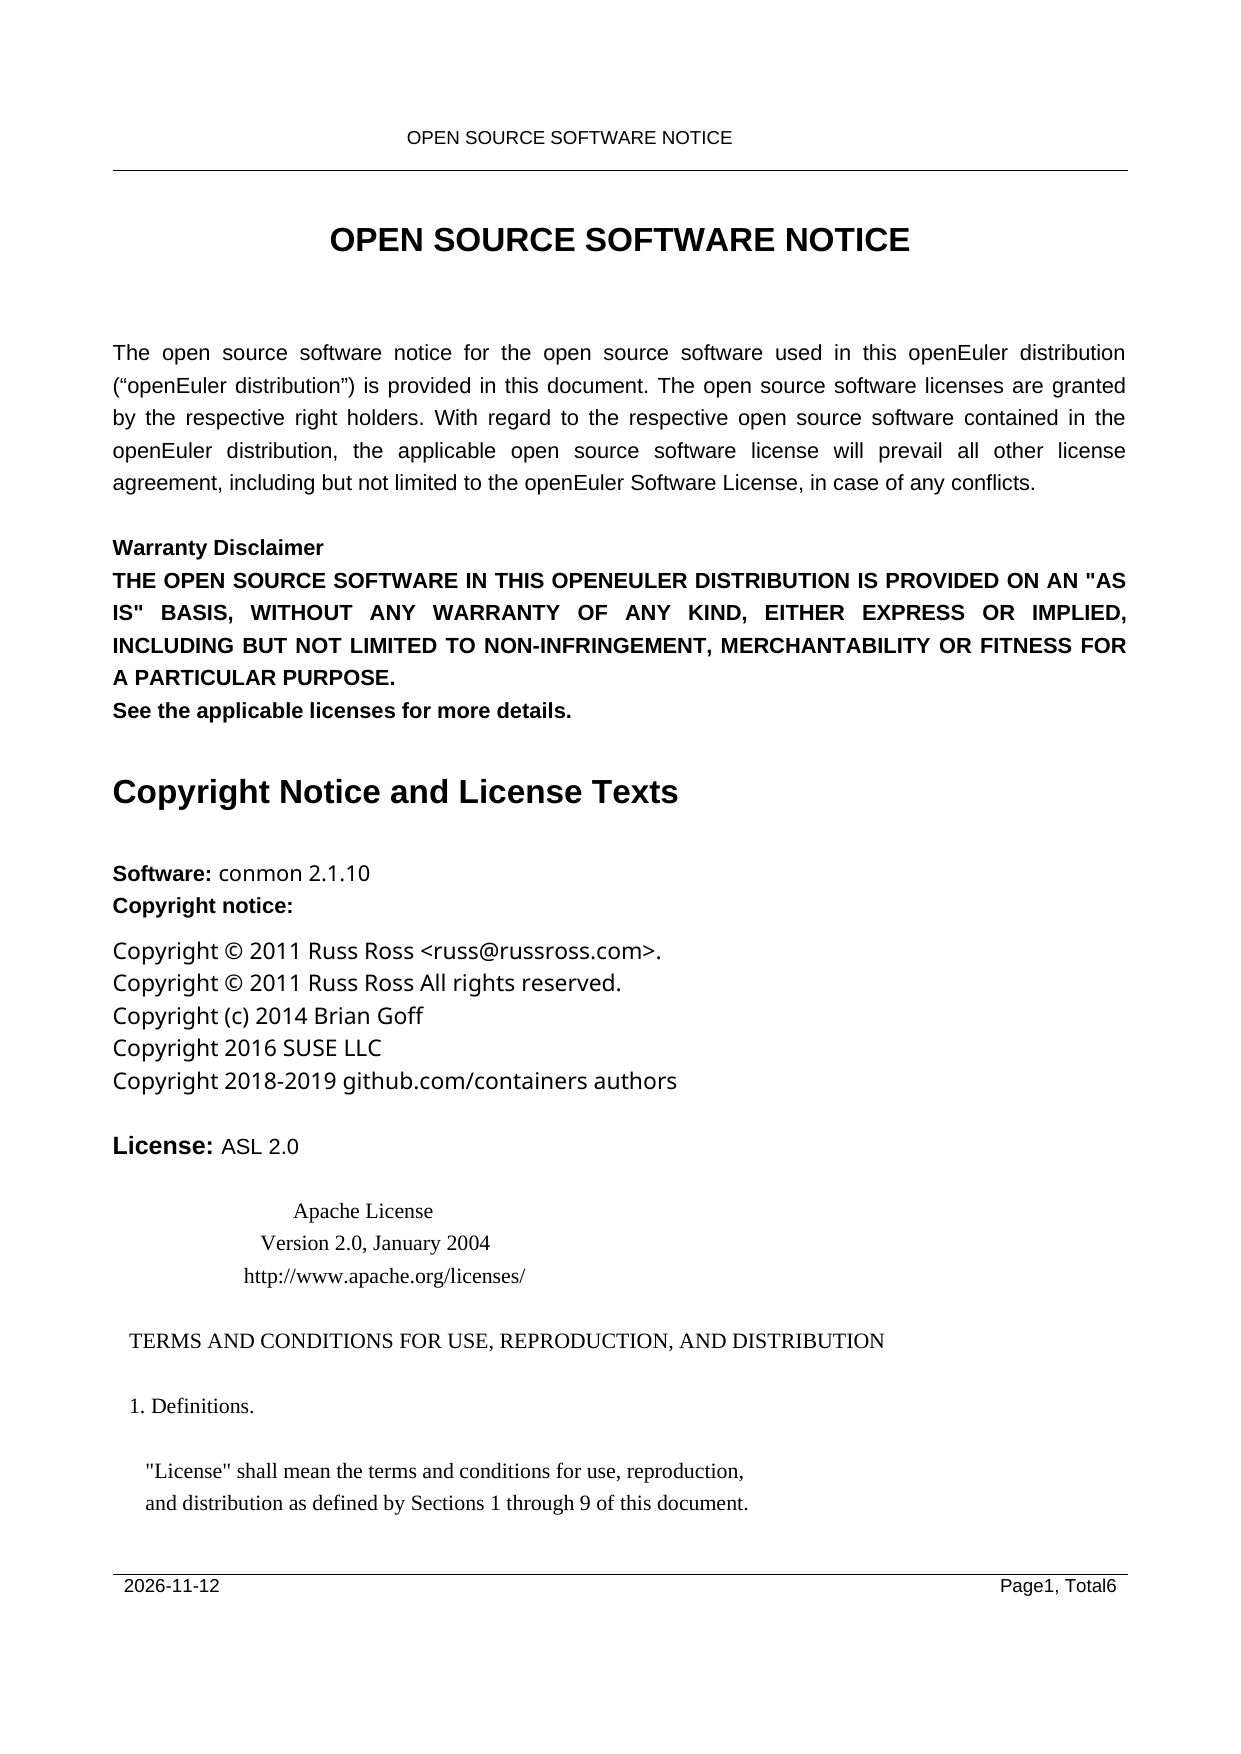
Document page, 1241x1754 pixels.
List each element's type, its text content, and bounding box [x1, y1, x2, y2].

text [112, 1161, 1128, 1519]
text THE OPEN SOURCE SOFTWARE IN THIS OPENEULER DISTRIBUTION IS PROVIDED ON AN "AS IS" BASIS, WITHOUT ANY WARRANTY OF ANY KIND, EITHER EXPRESS OR IMPLIED, INCLUDING BUT NOT LIMITED TO NON-INFRINGEMENT, MERCHANTABILITY OR FITNESS FOR A PARTICULAR PURPOSE. See the applicable licenses for more details. [112, 564, 1128, 726]
text Copyright notice: [112, 889, 1128, 921]
text Copyright Notice and License Texts [112, 759, 1128, 824]
text The open source software notice for the open source software used in this openEuler distribution (“openEuler distribution”) is provided in this document. The open source software licenses are granted by the respective right holders. With regard to the respective open source software contained in the openEuler distribution, the applicable open source software license will prevail all other license agreement, including but not limited to the openEuler Software License, in case of any conflicts. [112, 336, 1128, 499]
text License: ASL 2.0 [112, 1129, 1128, 1161]
title Software: conmon 2.1.10 [112, 856, 1128, 889]
text Copyright © 2011 Russ Ross <russ@russross.com>. Copyright © 2011 Russ Ross All rights reserved. Copyright (c) 2014 Brian Goff Copyright 2016 SUSE LLC Copyright 2018-2019 github.com/containers authors [112, 934, 1128, 1129]
text OPEN SOURCE SOFTWARE NOTICE [112, 206, 1128, 271]
text Warranty Disclaimer [112, 531, 1128, 564]
